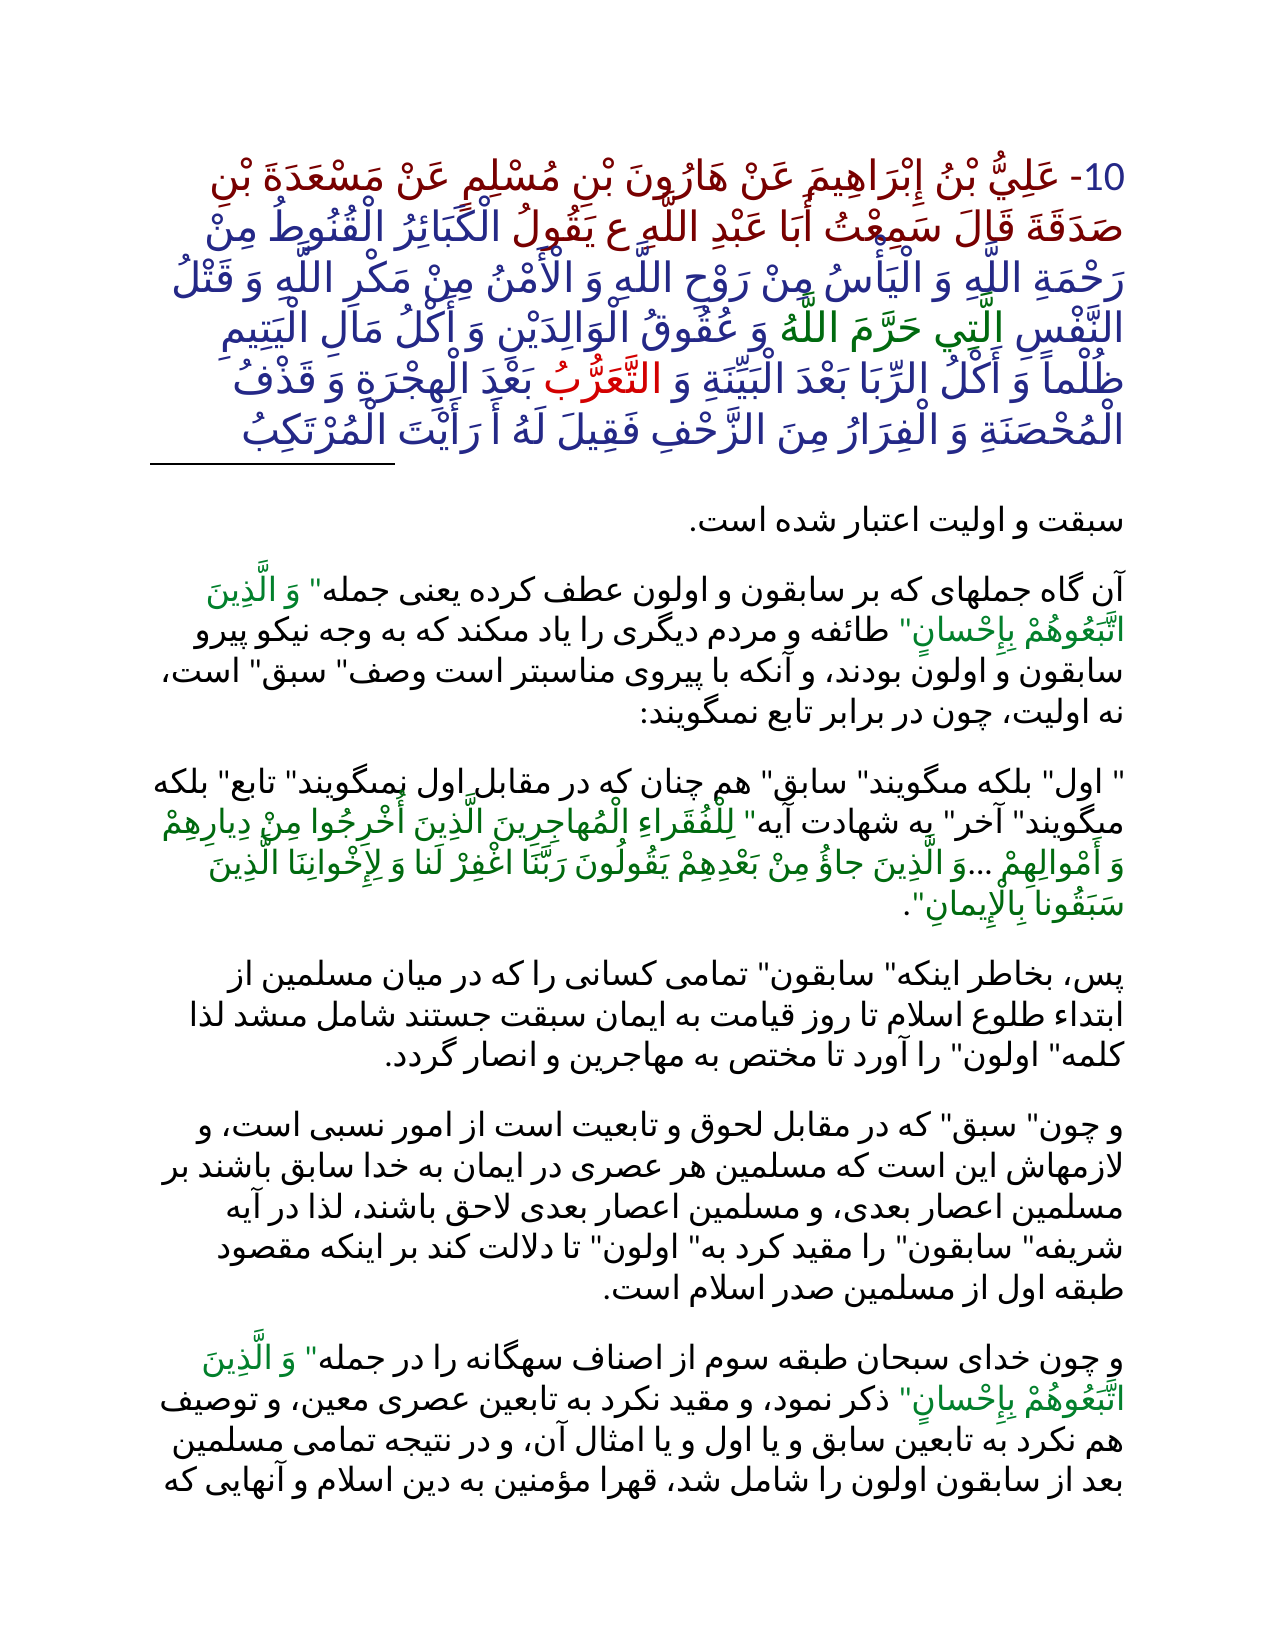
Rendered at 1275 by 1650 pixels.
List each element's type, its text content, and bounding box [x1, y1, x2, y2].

text 10- عَلِيُّ بْنُ إِبْرَاهِيمَ عَنْ هَارُونَ بْنِ مُسْلِمٍ عَنْ مَسْعَدَةَ بْنِ صَدَقَةَ قَالَ سَمِعْتُ أَبَا عَبْدِ اللَّهِ ع يَقُولُ‏ الْكَبَائِرُ الْقُنُوطُ مِنْ رَحْمَةِ اللَّهِ وَ الْيَأْسُ مِنْ رَوْحِ اللَّهِ وَ الْأَمْنُ مِنْ مَكْرِ اللَّهِ وَ قَتْلُ النَّفْسِ‏ الَّتِي حَرَّمَ اللَّهُ‏ وَ عُقُوقُ الْوَالِدَيْنِ وَ أَكْلُ مَالِ الْيَتِيمِ ظُلْماً وَ أَكْلُ الرِّبَا بَعْدَ الْبَيِّنَةِ وَ التَّعَرُّبُ‏ بَعْدَ الْهِجْرَةِ وَ قَذْفُ الْمُحْصَنَةِ وَ الْفِرَارُ مِنَ الزَّحْفِ فَقِيلَ لَهُ أَ رَأَيْتَ الْمُرْتَكِبُ لِلْكَبِيرَةِ يَمُوتُ عَلَيْهَا أَ تُخْرِجُهُ مِنَ الْإِيمَانِ وَ إِنْ عُذِّبَ بِهَا فَيَكُونُ عَذَابُهُ كَعَذَابِ الْمُشْرِكِينَ أَوْ لَهُ انْقِطَاعٌ قَالَ يَخْرُجُ مِنَ الْإِسْلَامِ إِذَا زَعَمَ أَنَّهَا حَلَالٌ وَ لِذَلِكَ يُعَذَّبُ أَشَدَّ الْعَذَابِ وَ إِنْ كَانَ مُعْتَرِفاً بِأَنَّهَا كَبِيرَةٌ وَ هِيَ عَلَيْهِ حَرَامٌ وَ أَنَّهُ يُعَذَّبُ عَلَيْهَا وَ أَنَّهَا غَيْرُ حَلَالٍ فَإِنَّهُ مُعَذَّبٌ عَلَيْهَا وَ هُوَ أَهْوَنُ عَذَاباً مِنَ الْأَوَّلِ وَ يُخْرِجُهُ مِنَ الْإِيمَانِ وَ لَا يُخْرِجُهُ مِنَ الْإِسْلَامِ. [150, 150, 1125, 455]
